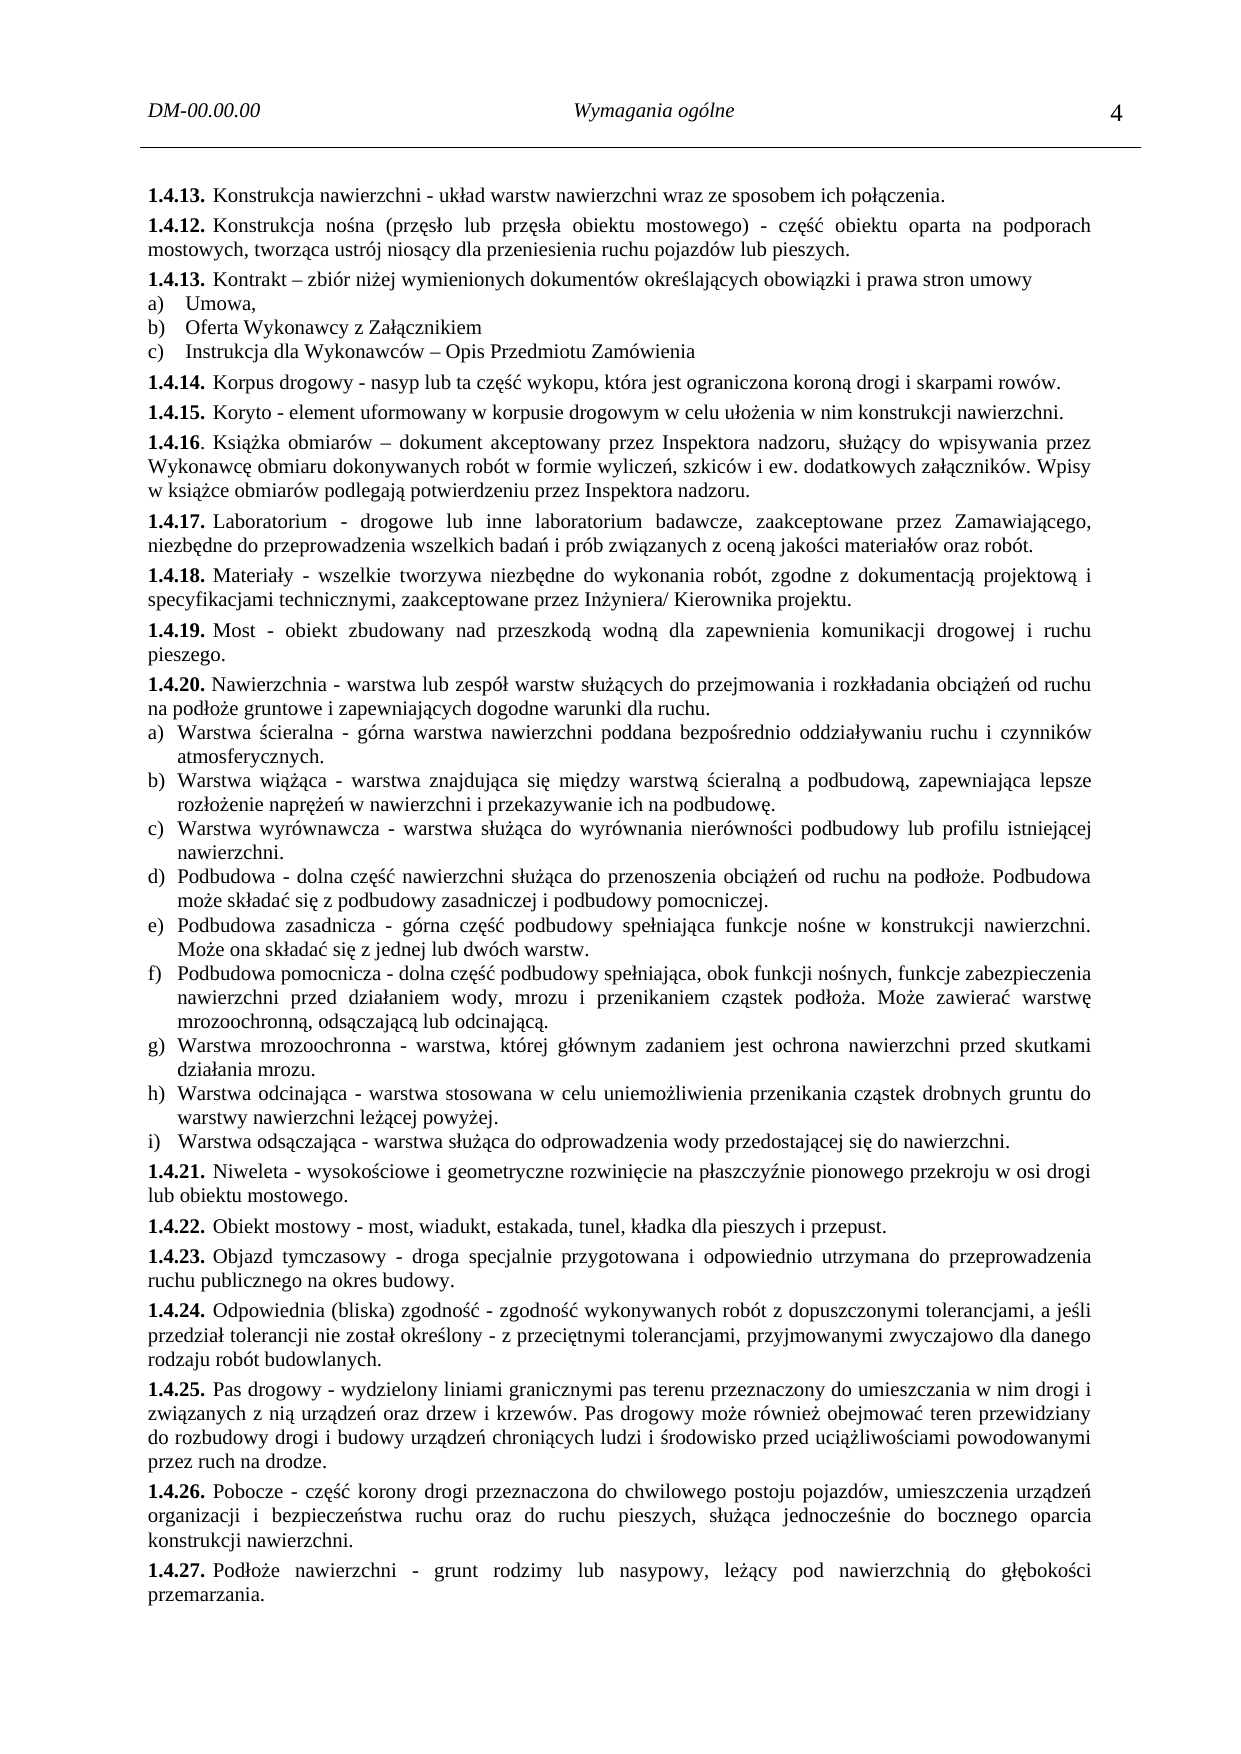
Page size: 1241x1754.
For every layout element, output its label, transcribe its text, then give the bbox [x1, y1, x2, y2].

text 1.4.19. Most - obiekt zbudowany nad przeszkodą wodną dla zapewnienia komunikacji drogowej i ruchu pieszego. [148, 617, 1093, 666]
list Oferta Wykonawcy z Załącznikiem [148, 315, 1092, 339]
list Warstwa odcinająca - warstwa stosowana w celu uniemożliwienia przenikania cząstek drobnych gruntu do warstwy nawierzchni leżącej powyżej. [148, 1081, 1093, 1129]
text 1.4.16. Książka obmiarów – dokument akceptowany przez Inspektora nadzoru, służący do wpisywania przez Wykonawcę obmiaru dokonywanych robót w formie wyliczeń, szkiców i ew. dodatkowych załączników. Wpisy w książce obmiarów podlegają potwierdzeniu przez Inspektora nadzoru. [148, 430, 1093, 502]
list Warstwa wyrównawcza - warstwa służąca do wyrównania nierówności podbudowy lub profilu istniejącej nawierzchni. [148, 816, 1093, 864]
list Instrukcja dla Wykonawców – Opis Przedmiotu Zamówienia [148, 339, 1092, 363]
text 1.4.13. Kontrakt – zbiór niżej wymienionych dokumentów określających obowiązki i prawa stron umowy [148, 267, 1093, 291]
list Warstwa ścieralna - górna warstwa nawierzchni poddana bezpośrednio oddziaływaniu ruchu i czynników atmosferycznych. [148, 720, 1093, 768]
list Warstwa odsączająca - warstwa służąca do odprowadzenia wody przedostającej się do nawierzchni. [148, 1129, 1093, 1153]
text 1.4.15. Koryto - element uformowany w korpusie drogowym w celu ułożenia w nim konstrukcji nawierzchni. [148, 400, 1093, 424]
text 1.4.26. Pobocze - część korony drogi przeznaczona do chwilowego postoju pojazdów, umieszczenia urządzeń organizacji i bezpieczeństwa ruchu oraz do ruchu pieszych, służąca jednocześnie do bocznego oparcia konstrukcji nawierzchni. [148, 1479, 1093, 1552]
list Podbudowa pomocnicza - dolna część podbudowy spełniająca, obok funkcji nośnych, funkcje zabezpieczenia nawierzchni przed działaniem wody, mrozu i przenikaniem cząstek podłoża. Może zawierać warstwę mrozoochronną, odsączającą lub odcinającą. [148, 961, 1093, 1033]
list Warstwa wiążąca - warstwa znajdująca się między warstwą ścieralną a podbudową, zapewniająca lepsze rozłożenie naprężeń w nawierzchni i przekazywanie ich na podbudowę. [148, 768, 1093, 816]
list Warstwa mrozoochronna - warstwa, której głównym zadaniem jest ochrona nawierzchni przed skutkami działania mrozu. [148, 1033, 1093, 1081]
text 1.4.25. Pas drogowy - wydzielony liniami granicznymi pas terenu przeznaczony do umieszczania w nim drogi i związanych z nią urządzeń oraz drzew i krzewów. Pas drogowy może również obejmować teren przewidziany do rozbudowy drogi i budowy urządzeń chroniących ludzi i środowisko przed uciążliwościami powodowanymi przez ruch na drodze. [148, 1377, 1093, 1473]
text 1.4.21. Niweleta - wysokościowe i geometryczne rozwinięcie na płaszczyźnie pionowego przekroju w osi drogi lub obiektu mostowego. [148, 1159, 1093, 1207]
text 1.4.12. Konstrukcja nośna (przęsło lub przęsła obiektu mostowego) - część obiektu oparta na podporach mostowych, tworząca ustrój niosący dla przeniesienia ruchu pojazdów lub pieszych. [148, 213, 1093, 261]
text 1.4.14. Korpus drogowy - nasyp lub ta część wykopu, która jest ograniczona koroną drogi i skarpami rowów. [148, 370, 1093, 394]
text 1.4.17. Laboratorium - drogowe lub inne laboratorium badawcze, zaakceptowane przez Zamawiającego, niezbędne do przeprowadzenia wszelkich badań i prób związanych z oceną jakości materiałów oraz robót. [148, 509, 1093, 557]
text 1.4.13. Konstrukcja nawierzchni - układ warstw nawierzchni wraz ze sposobem ich połączenia. [148, 182, 1093, 207]
text 1.4.24. Odpowiednia (bliska) zgodność - zgodność wykonywanych robót z dopuszczonymi tolerancjami, a jeśli przedział tolerancji nie został określony - z przeciętnymi tolerancjami, przyjmowanymi zwyczajowo dla danego rodzaju robót budowlanych. [148, 1298, 1093, 1371]
list Podbudowa zasadnicza - górna część podbudowy spełniająca funkcje nośne w konstrukcji nawierzchni. Może ona składać się z jednej lub dwóch warstw. [148, 912, 1093, 961]
list Umowa, [148, 291, 1092, 315]
list Podbudowa - dolna część nawierzchni służąca do przenoszenia obciążeń od ruchu na podłoże. Podbudowa może składać się z podbudowy zasadniczej i podbudowy pomocniczej. [148, 864, 1093, 912]
text 1.4.23. Objazd tymczasowy - droga specjalnie przygotowana i odpowiednio utrzymana do przeprowadzenia ruchu publicznego na okres budowy. [148, 1244, 1093, 1292]
text 1.4.22. Obiekt mostowy - most, wiadukt, estakada, tunel, kładka dla pieszych i przepust. [148, 1214, 1093, 1238]
text 1.4.20. Nawierzchnia - warstwa lub zespół warstw służących do przejmowania i rozkładania obciążeń od ruchu na podłoże gruntowe i zapewniających dogodne warunki dla ruchu. [148, 672, 1093, 720]
text 1.4.18. Materiały - wszelkie tworzywa niezbędne do wykonania robót, zgodne z dokumentacją projektową i specyfikacjami technicznymi, zaakceptowane przez Inżyniera/ Kierownika projektu. [148, 563, 1093, 611]
text 1.4.27. Podłoże nawierzchni - grunt rodzimy lub nasypowy, leżący pod nawierzchnią do głębokości przemarzania. [148, 1558, 1093, 1606]
